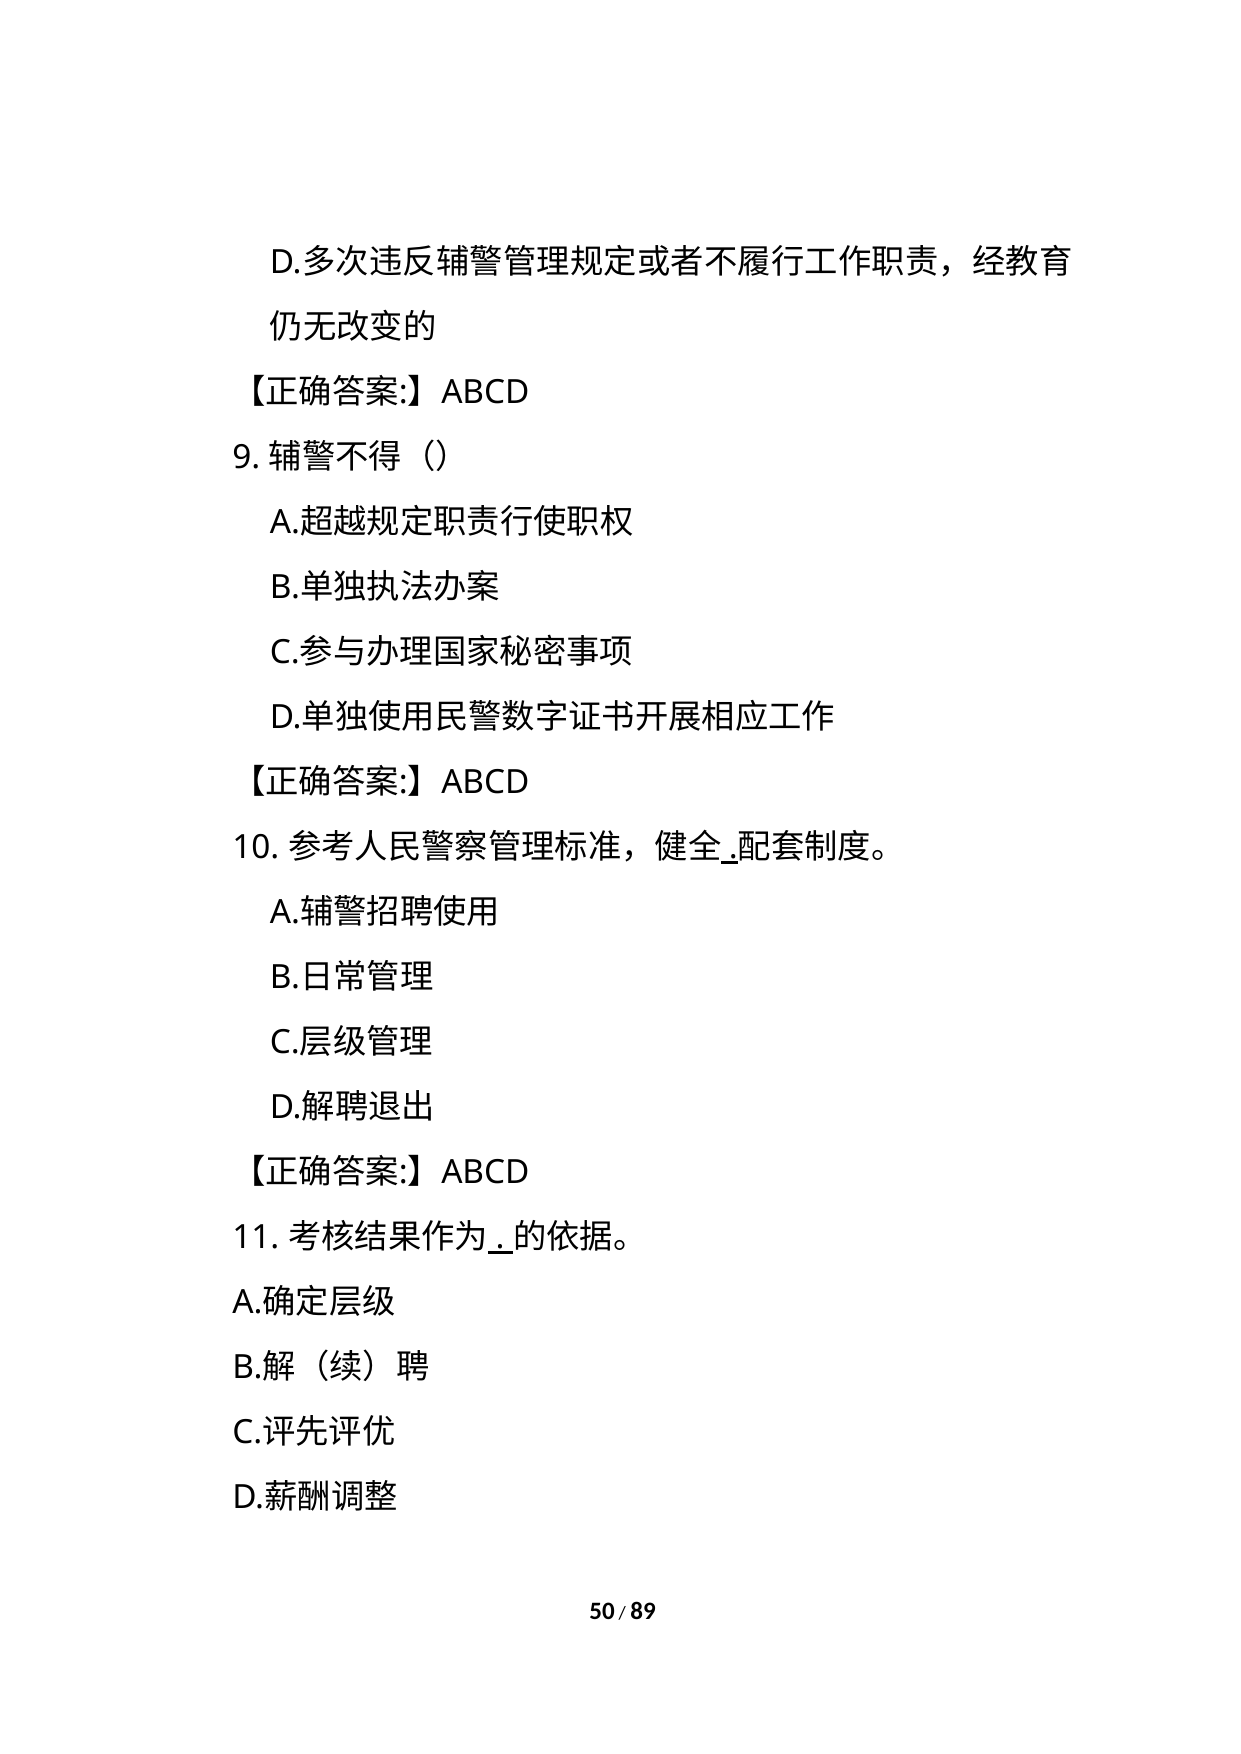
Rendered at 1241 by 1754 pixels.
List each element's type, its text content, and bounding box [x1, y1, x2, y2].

list B.单独执法办案 [269, 552, 1075, 617]
list C.层级管理 [269, 1007, 1075, 1072]
list D.解聘退出 [269, 1072, 1075, 1137]
text 11. 考核结果作为 . 的依据。 [165, 1202, 1075, 1267]
text B.解（续）聘 [165, 1332, 1075, 1397]
list B.日常管理 [269, 942, 1075, 1007]
text 【正确答案:】ABCD [165, 1137, 1075, 1202]
text A.确定层级 [165, 1267, 1075, 1332]
text 【正确答案:】ABCD [165, 747, 1075, 812]
list A.超越规定职责行使职权 [269, 487, 1075, 552]
text D.薪酬调整 [165, 1462, 1075, 1527]
list D.多次违反辅警管理规定或者不履行工作职责，经教育仍无改变的 [269, 227, 1075, 357]
list A.辅警招聘使用 [269, 877, 1075, 942]
list D.单独使用民警数字证书开展相应工作 [269, 682, 1075, 747]
text 9. 辅警不得（） [165, 422, 1075, 487]
text 10. 参考人民警察管理标准，健全 .配套制度。 [165, 812, 1075, 877]
text C.评先评优 [165, 1397, 1075, 1462]
text 【正确答案:】ABCD [165, 357, 1075, 422]
list C.参与办理国家秘密事项 [269, 617, 1075, 682]
